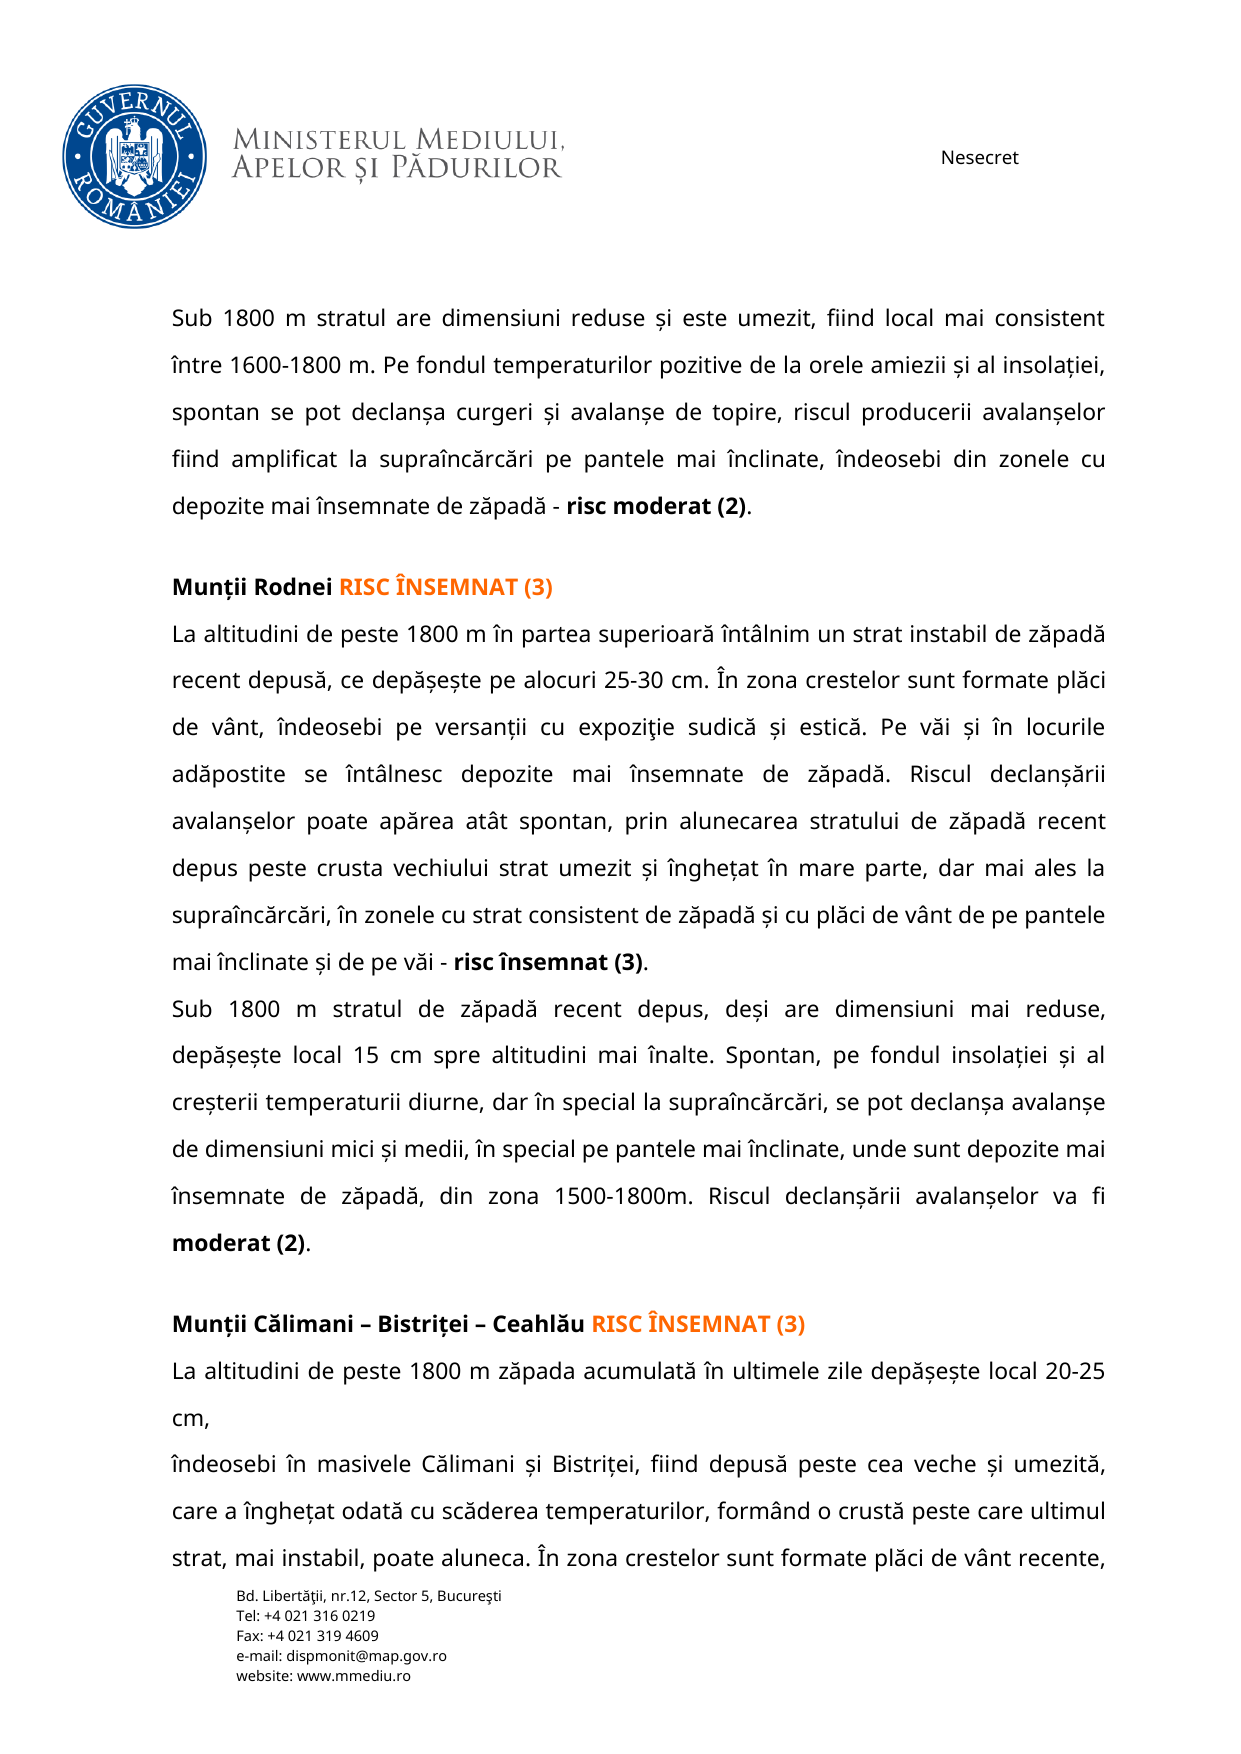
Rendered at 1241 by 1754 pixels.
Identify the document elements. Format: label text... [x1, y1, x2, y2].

text Munții Rodnei RISC ÎNSEMNAT (3) [172, 571, 1107, 602]
text Munții Călimani – Bistriței – Ceahlău RISC ÎNSEMNAT (3) [172, 1308, 1107, 1339]
text La altitudini de peste 1800 m zăpada acumulată în ultimele zile depășește local 20-25 cm, [172, 1355, 1107, 1433]
text Sub 1800 m stratul de zăpadă recent depus, deși are dimensiuni mai reduse, depășește local 15 cm spre altitudini mai înalte. Spontan, pe fondul insolației și al creșterii temperaturii diurne, dar în special la supraîncărcări, se pot declanșa avalanșe de dimensiuni mici și medii, în special pe pantele mai înclinate, unde sunt depozite mai însemnate de zăpadă, din zona 1500-1800m. Riscul declanșării avalanșelor va fi moderat (2). [172, 992, 1107, 1258]
text Sub 1800 m stratul are dimensiuni reduse și este umezit, fiind local mai consistent între 1600-1800 m. Pe fondul temperaturilor pozitive de la orele amiezii și al insolației, spontan se pot declanșa curgeri și avalanșe de topire, riscul producerii avalanșelor fiind amplificat la supraîncărcări pe pantele mai înclinate, îndeosebi din zonele cu depozite mai însemnate de zăpadă - risc moderat (2). [172, 302, 1107, 521]
picture [59, 81, 590, 229]
text La altitudini de peste 1800 m în partea superioară întâlnim un strat instabil de zăpadă recent depusă, ce depășește pe alocuri 25-30 cm. În zona crestelor sunt formate plăci de vânt, îndeosebi pe versanții cu expoziţie sudică și estică. Pe văi și în locurile adăpostite se întâlnesc depozite mai însemnate de zăpadă. Riscul declanșării avalanșelor poate apărea atât spontan, prin alunecarea stratului de zăpadă recent depus peste crusta vechiului strat umezit și înghețat în mare parte, dar mai ales la supraîncărcări, în zonele cu strat consistent de zăpadă și cu plăci de vânt de pe pantele mai înclinate și de pe văi - risc însemnat (3). [172, 617, 1107, 977]
